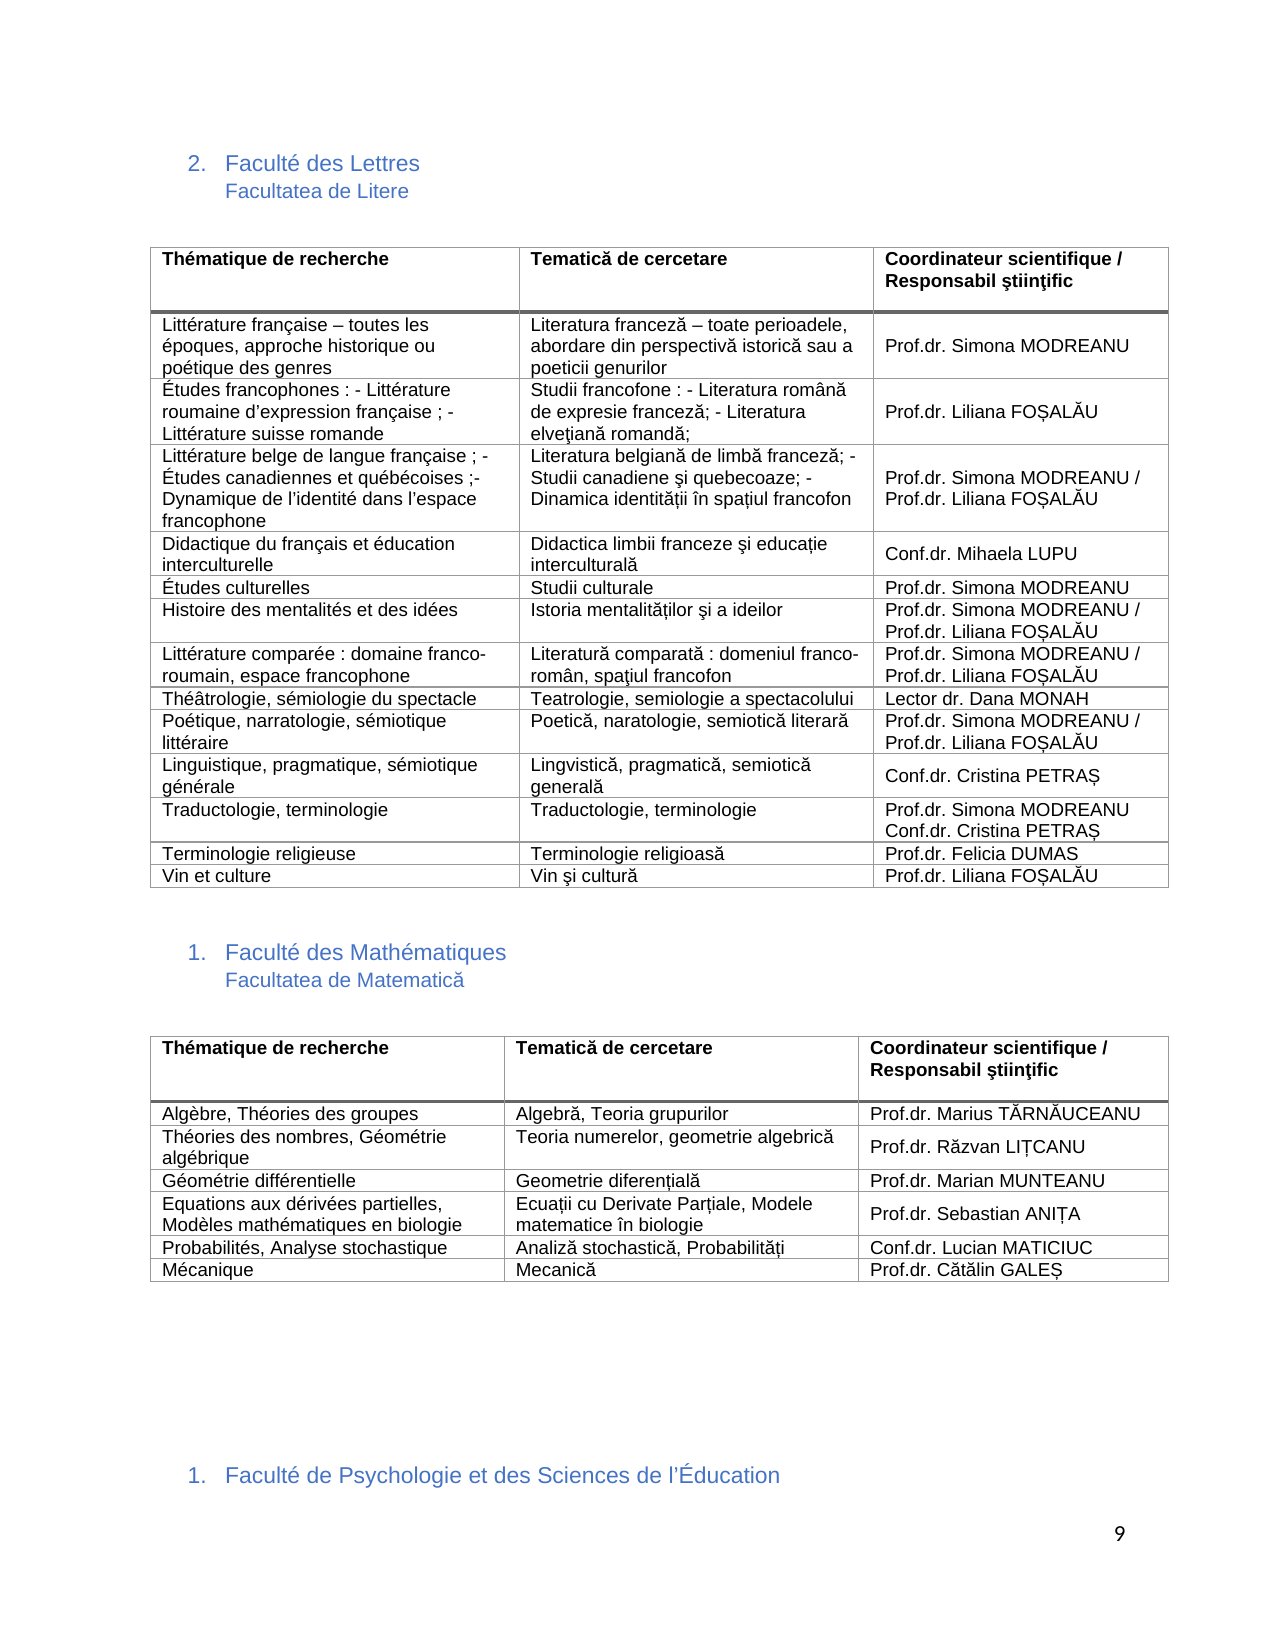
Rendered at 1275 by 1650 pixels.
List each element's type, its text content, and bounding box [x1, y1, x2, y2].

table_cell Géométrie différentielle [151, 1170, 504, 1191]
table_cell Ecuații cu Derivate Parțiale, Modele matematice în biologie [505, 1192, 858, 1235]
table_cell Conf.dr. Lucian MATICIUC [859, 1236, 1168, 1258]
table_cell Conf.dr. Mihaela LUPU [874, 532, 1168, 575]
table_cell Geometrie diferențială [505, 1170, 858, 1191]
table_cell Prof.dr. Felicia DUMAS [874, 843, 1168, 864]
table_cell Prof.dr. Liliana FOȘALĂU [874, 865, 1168, 887]
table_header Coordinateur scientifique / Responsabil ştiinţific [859, 1037, 1168, 1100]
text Facultatea de Litere [150, 178, 1125, 202]
table_cell Prof.dr. Simona MODREANU [874, 314, 1168, 378]
table_cell Linguistique, pragmatique, sémiotique générale [151, 754, 519, 797]
table_cell Didactica limbii franceze şi educație interculturală [520, 532, 873, 575]
table_cell Literatura franceză – toate perioadele, abordare din perspectivă istorică sau a poeticii genurilor [520, 314, 873, 378]
table_cell Prof.dr. Simona MODREANU [874, 576, 1168, 598]
text Facultatea de Matematică [150, 968, 1125, 992]
table_cell Literatură comparată : domeniul franco-român, spaţiul francofon [520, 643, 873, 686]
table_cell Traductologie, terminologie [151, 798, 519, 841]
table_cell Prof.dr. Simona MODREANU / Prof.dr. Liliana FOȘALĂU [874, 445, 1168, 531]
table_header Thématique de recherche [151, 248, 519, 310]
table_cell Prof.dr. Simona MODREANU / Prof.dr. Liliana FOȘALĂU [874, 710, 1168, 753]
table_cell Histoire des mentalités et des idées [151, 599, 519, 642]
table_cell Lingvistică, pragmatică, semiotică generală [520, 754, 873, 797]
table_cell Prof.dr. Sebastian ANIȚA [859, 1192, 1168, 1235]
table_cell Poétique, narratologie, sémiotique littéraire [151, 710, 519, 753]
table_cell Didactique du français et éducation interculturelle [151, 532, 519, 575]
table_cell Vin şi cultură [520, 865, 873, 887]
table_cell Littérature française – toutes les époques, approche historique ou poétique des genres [151, 314, 519, 378]
table_cell Littérature belge de langue française ; - Études canadiennes et québécoises ;- Dynamique de l’identité dans l’espace francophone [151, 445, 519, 531]
table_cell Prof.dr. Liliana FOȘALĂU [874, 379, 1168, 444]
table_cell Probabilités, Analyse stochastique [151, 1236, 504, 1258]
table_cell Mécanique [151, 1259, 504, 1281]
table_cell Studii francofone : - Literatura română de expresie franceză; - Literatura elveţiană romandă; [520, 379, 873, 444]
table_cell Vin et culture [151, 865, 519, 887]
table_cell Prof.dr. Marius TĂRNĂUCEANU [859, 1103, 1168, 1124]
table_cell Études francophones : - Littérature roumaine d’expression française ; - Littérature suisse romande [151, 379, 519, 444]
table_cell Analiză stochastică, Probabilități [505, 1236, 858, 1258]
list Faculté de Psychologie et des Sciences de l’Éducation [187, 1462, 1125, 1489]
table_cell Prof.dr. Simona MODREANU / Prof.dr. Liliana FOȘALĂU [874, 643, 1168, 686]
table_cell Littérature comparée : domaine franco-roumain, espace francophone [151, 643, 519, 686]
table_cell Conf.dr. Cristina PETRAȘ [874, 754, 1168, 797]
table_header Thématique de recherche [151, 1037, 504, 1100]
table_cell Prof.dr. Simona MODREANU / Prof.dr. Liliana FOȘALĂU [874, 599, 1168, 642]
table_header Tematică de cercetare [505, 1037, 858, 1100]
table_cell Traductologie, terminologie [520, 798, 873, 841]
table_cell Prof.dr. Cătălin GALEȘ [859, 1259, 1168, 1281]
table_cell Prof.dr. Marian MUNTEANU [859, 1170, 1168, 1191]
table_cell Prof.dr. Simona MODREANU Conf.dr. Cristina PETRAȘ [874, 798, 1168, 841]
table_cell Algèbre, Théories des groupes [151, 1103, 504, 1124]
table_cell Algebră, Teoria grupurilor [505, 1103, 858, 1124]
table_cell Istoria mentalităților şi a ideilor [520, 599, 873, 642]
table_cell Poetică, naratologie, semiotică literară [520, 710, 873, 753]
table_header Coordinateur scientifique / Responsabil ştiinţific [874, 248, 1168, 310]
table_cell Lector dr. Dana MONAH [874, 688, 1168, 709]
table_cell Études culturelles [151, 576, 519, 598]
table_cell Mecanică [505, 1259, 858, 1281]
table_cell Prof.dr. Răzvan LIȚCANU [859, 1126, 1168, 1169]
table_cell Terminologie religioasă [520, 843, 873, 864]
table_cell Literatura belgiană de limbă franceză; - Studii canadiene şi quebecoaze; - Dinamica identității în spațiul francofon [520, 445, 873, 531]
table_cell Equations aux dérivées partielles, Modèles mathématiques en biologie [151, 1192, 504, 1235]
list Faculté des Lettres [187, 150, 1125, 176]
table_cell Teoria numerelor, geometrie algebrică [505, 1126, 858, 1169]
table_cell Théories des nombres, Géométrie algébrique [151, 1126, 504, 1169]
list Faculté des Mathématiques [187, 939, 1125, 966]
table_cell Terminologie religieuse [151, 843, 519, 864]
table_cell Théâtrologie, sémiologie du spectacle [151, 688, 519, 709]
table_cell Studii culturale [520, 576, 873, 598]
table_header Tematică de cercetare [520, 248, 873, 310]
table_cell Teatrologie, semiologie a spectacolului [520, 688, 873, 709]
